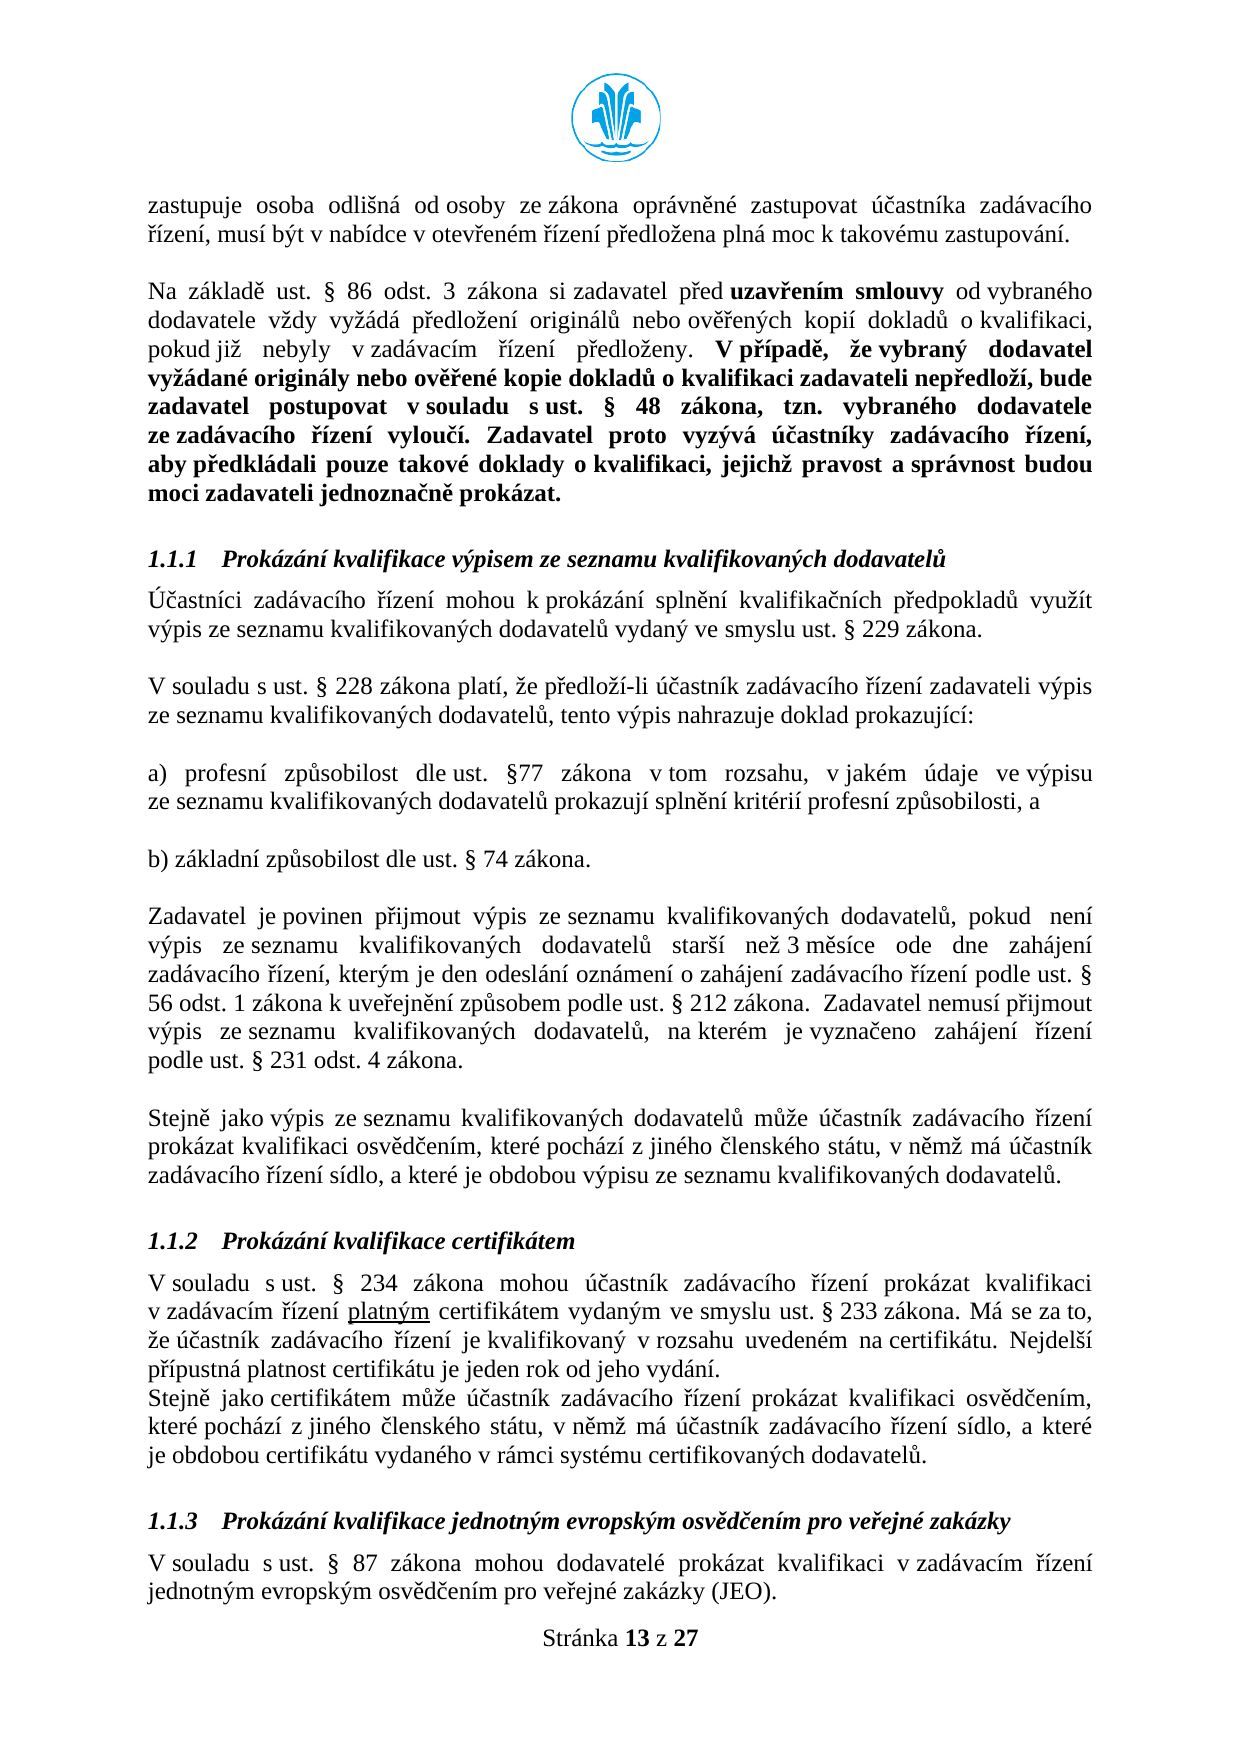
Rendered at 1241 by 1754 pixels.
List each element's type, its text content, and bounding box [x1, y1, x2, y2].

text Zadavatel je povinen přijmout výpis ze seznamu kvalifikovaných dodavatelů, pokud není výpis ze seznamu kvalifikovaných dodavatelů starší než 3 měsíce ode dne zahájení zadávacího řízení, kterým je den odeslání oznámení o zahájení zadávacího řízení podle ust. § 56 odst. 1 zákona k uveřejnění způsobem podle ust. § 212 zákona. Zadavatel nemusí přijmout výpis ze seznamu kvalifikovaných dodavatelů, na kterém je vyznačeno zahájení řízení podle ust. § 231 odst. 4 zákona. [148, 901, 1093, 1074]
text V souladu s ust. § 87 zákona mohou dodavatelé prokázat kvalifikaci v zadávacím řízení jednotným evropským osvědčením pro veřejné zakázky (JEO). [148, 1548, 1093, 1605]
subtitle Prokázání kvalifikace certifikátem [148, 1226, 1093, 1255]
text Stejně jako certifikátem může účastník zadávacího řízení prokázat kvalifikaci osvědčením, které pochází z jiného členského státu, v němž má účastník zadávacího řízení sídlo, a které je obdobou certifikátu vydaného v rámci systému certifikovaných dodavatelů. [148, 1383, 1093, 1469]
text V souladu s ust. § 228 zákona platí, že předloží-li účastník zadávacího řízení zadavateli výpis ze seznamu kvalifikovaných dodavatelů, tento výpis nahrazuje doklad prokazující: [148, 671, 1093, 729]
text b) základní způsobilost dle ust. § 74 zákona. [148, 844, 1093, 873]
text Na základě ust. § 86 odst. 3 zákona si zadavatel před uzavřením smlouvy od vybraného dodavatele vždy vyžádá předložení originálů nebo ověřených kopií dokladů o kvalifikaci, pokud již nebyly v zadávacím řízení předloženy. V případě, že vybraný dodavatel vyžádané originály nebo ověřené kopie dokladů o kvalifikaci zadavateli nepředloží, bude zadavatel postupovat v souladu s ust. § 48 zákona, tzn. vybraného dodavatele ze zadávacího řízení vyloučí. Zadavatel proto vyzývá účastníky zadávacího řízení, aby předkládali pouze takové doklady o kvalifikaci, jejichž pravost a správnost budou moci zadavateli jednoznačně prokázat. [148, 276, 1093, 506]
text Účastníci zadávacího řízení mohou k prokázání splnění kvalifikačních předpokladů využít výpis ze seznamu kvalifikovaných dodavatelů vydaný ve smyslu ust. § 229 zákona. [148, 585, 1093, 643]
text Stejně jako výpis ze seznamu kvalifikovaných dodavatelů může účastník zadávacího řízení prokázat kvalifikaci osvědčením, které pochází z jiného členského státu, v němž má účastník zadávacího řízení sídlo, a které je obdobou výpisu ze seznamu kvalifikovaných dodavatelů. [148, 1103, 1093, 1189]
text a) profesní způsobilost dle ust. §77 zákona v tom rozsahu, v jakém údaje ve výpisu ze seznamu kvalifikovaných dodavatelů prokazují splnění kritérií profesní způsobilosti, a [148, 758, 1093, 815]
text V souladu s ust. § 234 zákona mohou účastník zadávacího řízení prokázat kvalifikaci v zadávacím řízení platným certifikátem vydaným ve smyslu ust. § 233 zákona. Má se za to, že účastník zadávacího řízení je kvalifikovaný v rozsahu uvedeném na certifikátu. Nejdelší přípustná platnost certifikátu je jeden rok od jeho vydání. [148, 1268, 1093, 1383]
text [148, 190, 1093, 248]
subtitle Prokázání kvalifikace jednotným evropským osvědčením pro veřejné zakázky [148, 1506, 1093, 1535]
subtitle Prokázání kvalifikace výpisem ze seznamu kvalifikovaných dodavatelů [148, 544, 1093, 573]
